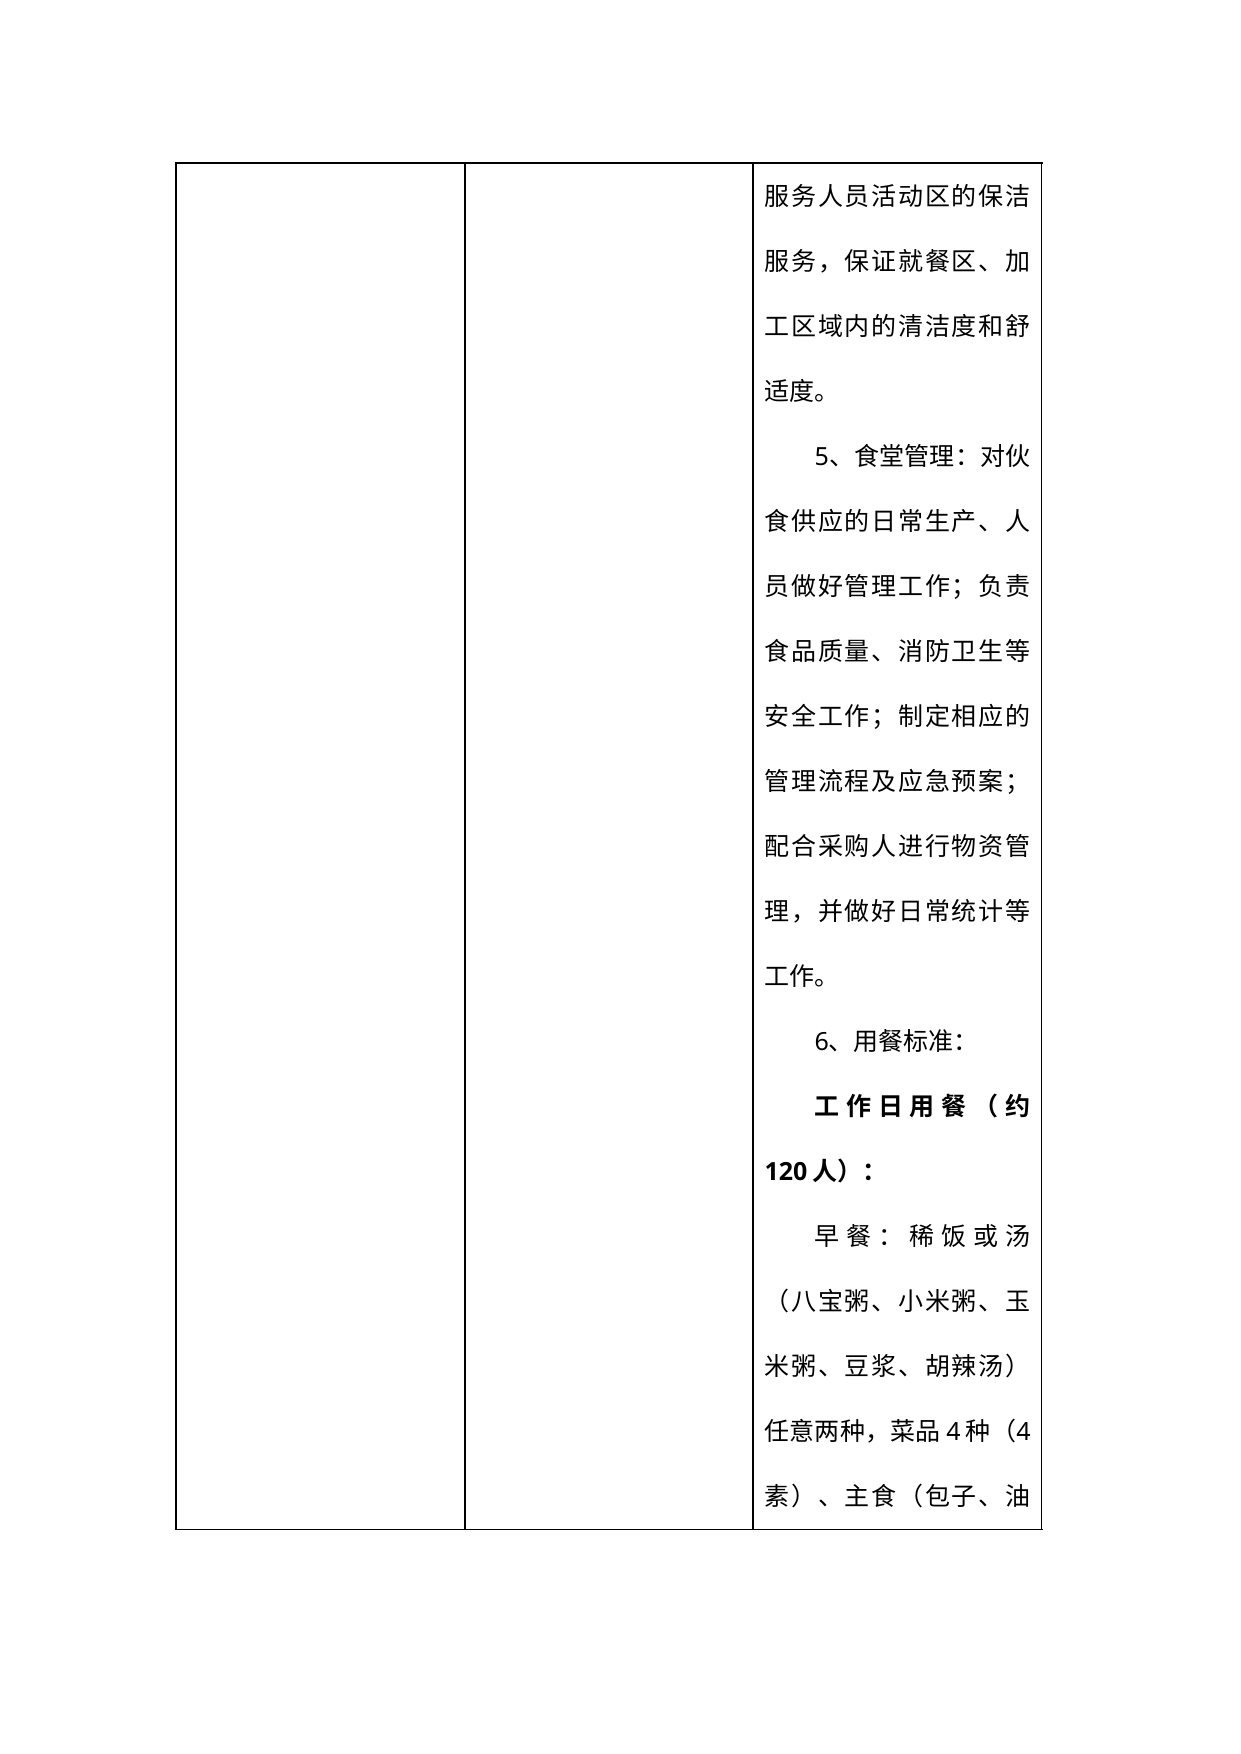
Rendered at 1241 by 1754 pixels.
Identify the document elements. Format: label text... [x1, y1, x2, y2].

table_cell [466, 164, 752, 1528]
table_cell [754, 164, 1041, 1528]
table_cell 2 [177, 164, 464, 1528]
